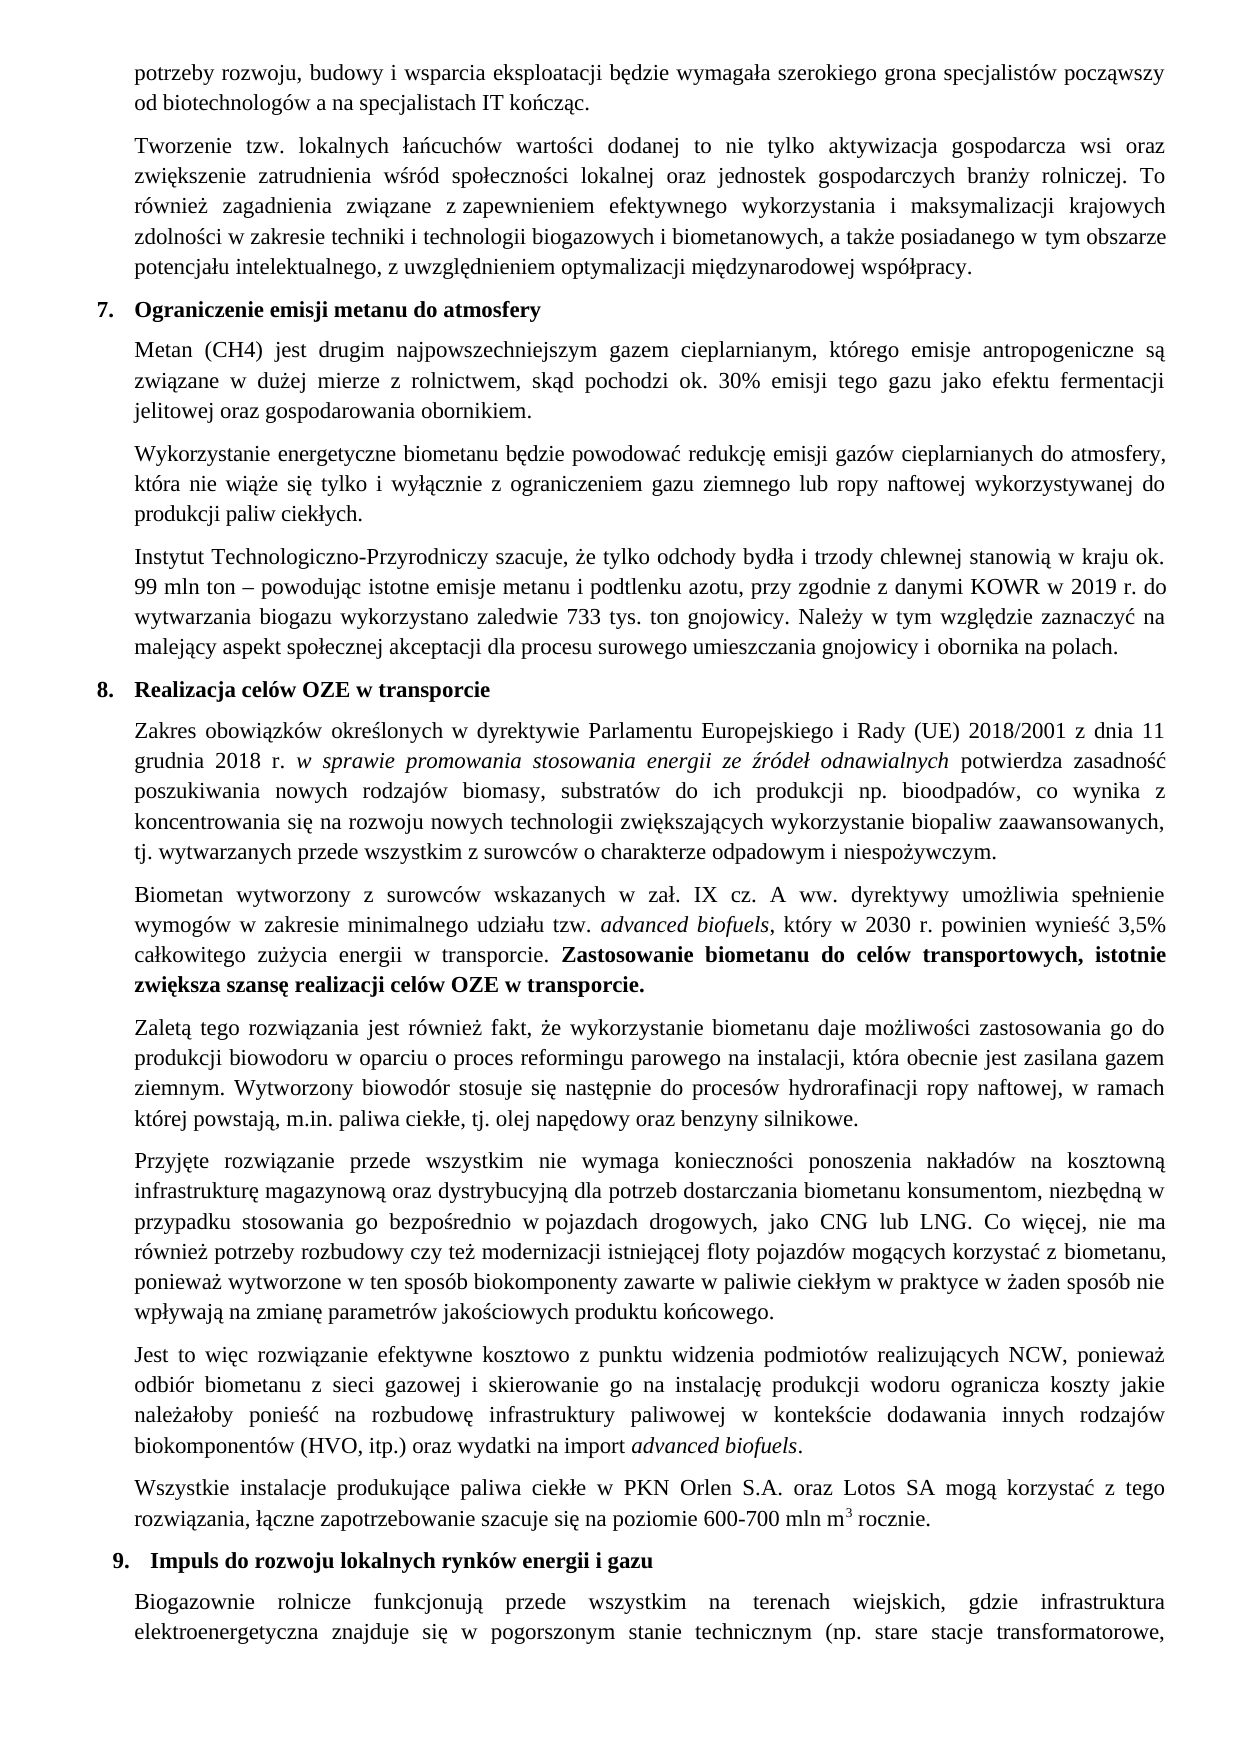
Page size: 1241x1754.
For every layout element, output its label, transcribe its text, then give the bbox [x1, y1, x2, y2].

list Realizacja celów OZE w transporcie [97, 676, 1167, 702]
text Jest to więc rozwiązanie efektywne kosztowo z punktu widzenia podmiotów realizujących NCW, ponieważ odbiór biometanu z sieci gazowej i skierowanie go na instalację produkcji wodoru ogranicza koszty jakie należałoby ponieść na rozbudowę infrastruktury paliwowej w kontekście dodawania innych rodzajów biokomponentów (HVO, itp.) oraz wydatki na import advanced biofuels. [134, 1341, 1167, 1458]
text Zaletą tego rozwiązania jest również fakt, że wykorzystanie biometanu daje możliwości zastosowania go do produkcji biowodoru w oparciu o proces reformingu parowego na instalacji, która obecnie jest zasilana gazem ziemnym. Wytworzony biowodór stosuje się następnie do procesów hydrorafinacji ropy naftowej, w ramach której powstają, m.in. paliwa ciekłe, tj. olej napędowy oraz benzyny silnikowe. [134, 1014, 1167, 1131]
list Ograniczenie emisji metanu do atmosfery [97, 296, 1167, 322]
list Zakres obowiązków określonych w dyrektywie Parlamentu Europejskiego i Rady (UE) 2018/2001 z dnia 11 grudnia 2018 r. w sprawie promowania stosowania energii ze źródeł odnawialnych potwierdza zasadność poszukiwania nowych rodzajów biomasy, substratów do ich produkcji np. bioodpadów, co wynika z koncentrowania się na rozwoju nowych technologii zwiększających wykorzystanie biopaliw zaawansowanych, tj. wytwarzanych przede wszystkim z surowców o charakterze odpadowym i niespożywczym. [134, 717, 1167, 864]
text Wszystkie instalacje produkujące paliwa ciekłe w PKN Orlen S.A. oraz Lotos SA mogą korzystać z tego rozwiązania, łączne zapotrzebowanie szacuje się na poziomie 600-700 mln m3 rocznie. [134, 1474, 1167, 1531]
text Przyjęte rozwiązanie przede wszystkim nie wymaga konieczności ponoszenia nakładów na kosztowną infrastrukturę magazynową oraz dystrybucyjną dla potrzeb dostarczania biometanu konsumentom, niezbędną w przypadku stosowania go bezpośrednio w pojazdach drogowych, jako CNG lub LNG. Co więcej, nie ma również potrzeby rozbudowy czy też modernizacji istniejącej floty pojazdów mogących korzystać z biometanu, ponieważ wytworzone w ten sposób biokomponenty zawarte w paliwie ciekłym w praktyce w żaden sposób nie wpływają na zmianę parametrów jakościowych produktu końcowego. [134, 1147, 1167, 1325]
list Impuls do rozwoju lokalnych rynków energii i gazu [112, 1547, 1167, 1574]
text Wykorzystanie energetyczne biometanu będzie powodować redukcję emisji gazów cieplarnianych do atmosfery, która nie wiąże się tylko i wyłącznie z ograniczeniem gazu ziemnego lub ropy naftowej wykorzystywanej do produkcji paliw ciekłych. [134, 440, 1167, 526]
text Metan (CH4) jest drugim najpowszechniejszym gazem cieplarnianym, którego emisje antropogeniczne są związane w dużej mierze z rolnictwem, skąd pochodzi ok. 30% emisji tego gazu jako efektu fermentacji jelitowej oraz gospodarowania obornikiem. [134, 337, 1167, 423]
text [134, 59, 1167, 116]
text Biometan wytworzony z surowców wskazanych w zał. IX cz. A ww. dyrektywy umożliwia spełnienie wymogów w zakresie minimalnego udziału tzw. advanced biofuels, który w 2030 r. powinien wynieść 3,5% całkowitego zużycia energii w transporcie. Zastosowanie biometanu do celów transportowych, istotnie zwiększa szansę realizacji celów OZE w transporcie. [134, 881, 1167, 998]
text Tworzenie tzw. lokalnych łańcuchów wartości dodanej to nie tylko aktywizacja gospodarcza wsi oraz zwiększenie zatrudnienia wśród społeczności lokalnej oraz jednostek gospodarczych branży rolniczej. To również zagadnienia związane z zapewnieniem efektywnego wykorzystania i maksymalizacji krajowych zdolności w zakresie techniki i technologii biogazowych i biometanowych, a także posiadanego w tym obszarze potencjału intelektualnego, z uwzględnieniem optymalizacji międzynarodowej współpracy. [134, 132, 1167, 279]
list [134, 1588, 1167, 1645]
text Instytut Technologiczno-Przyrodniczy szacuje, że tylko odchody bydła i trzody chlewnej stanowią w kraju ok. 99 mln ton – powodując istotne emisje metanu i podtlenku azotu, przy zgodnie z danymi KOWR w 2019 r. do wytwarzania biogazu wykorzystano zaledwie 733 tys. ton gnojowicy. Należy w tym względzie zaznaczyć na malejący aspekt społecznej akceptacji dla procesu surowego umieszczania gnojowicy i obornika na polach. [134, 543, 1167, 660]
